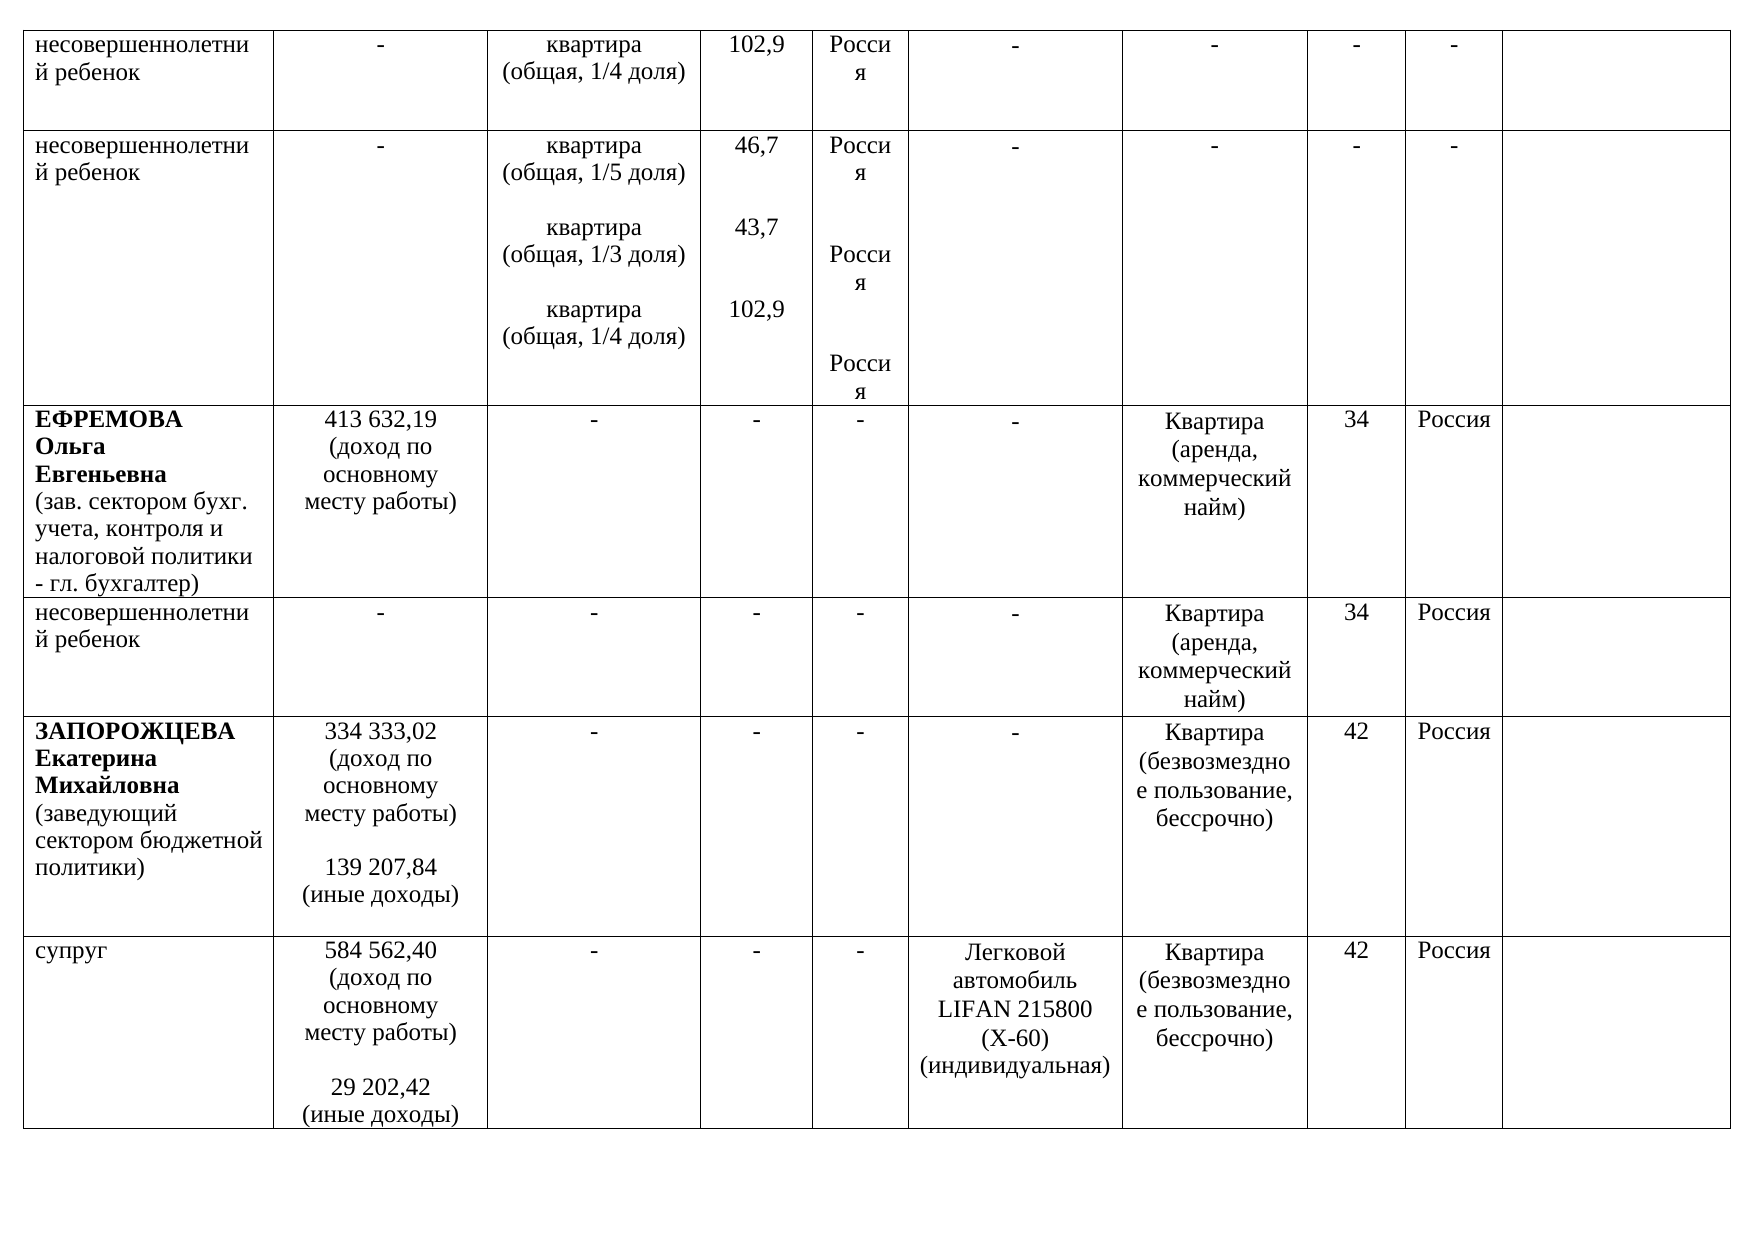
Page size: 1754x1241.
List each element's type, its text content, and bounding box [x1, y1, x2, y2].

table_cell 413 632,19 (доход по основному месту работы) [274, 406, 487, 597]
table_cell 34 [1308, 598, 1405, 716]
table_cell ЕФРЕМОВА Ольга Евгеньевна (зав. сектором бухг. учета, контроля и налоговой политики - гл. бухгалтер) [24, 406, 273, 597]
table_cell квартира (общая, 1/5 доля) квартира (общая, 1/3 доля) квартира (общая, 1/4 доля) [488, 131, 700, 405]
table_cell - [909, 598, 1122, 716]
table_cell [1123, 937, 1307, 1128]
table_cell несовершеннолетний ребенок [24, 598, 273, 716]
table_cell 42 [1308, 937, 1405, 1128]
table_cell - [701, 598, 812, 716]
table_cell - [1308, 131, 1405, 405]
table_cell [1503, 598, 1730, 716]
table_cell супруг [24, 937, 273, 1128]
table_cell - [1308, 31, 1405, 130]
table_cell - [909, 406, 1122, 597]
table_cell - [488, 937, 700, 1128]
table_cell ЗАПОРОЖЦЕВА Екатерина Михайловна (заведующий сектором бюджетной политики) [24, 717, 273, 936]
table_cell - [909, 31, 1122, 130]
table_cell квартира (общая, 1/4 доля) [488, 31, 700, 130]
table_cell 46,7 43,7 102,9 [701, 131, 812, 405]
table_cell 584 562,40 (доход по основному месту работы) 29 202,42 (иные доходы) [274, 937, 487, 1128]
table_cell Россия [1406, 598, 1502, 716]
table_cell 42 [1308, 717, 1405, 936]
table_cell - [274, 598, 487, 716]
table_cell - [701, 937, 812, 1128]
table_cell Легковой автомобиль LIFAN 215800 (Х-60) (индивидуальная) [909, 937, 1122, 1128]
table_cell - [274, 131, 487, 405]
table_cell 34 [1308, 406, 1405, 597]
table_cell - [1123, 131, 1307, 405]
table_cell [1503, 937, 1730, 1128]
table_cell - [813, 937, 908, 1128]
table_cell Россия [813, 31, 908, 130]
table_cell Квартира (безвозмездное пользование, бессрочно) [1123, 717, 1307, 936]
table_cell - [274, 31, 487, 130]
table_cell 102,9 [701, 31, 812, 130]
table_cell [1503, 131, 1730, 405]
table_cell - [813, 598, 908, 716]
table_cell - [701, 406, 812, 597]
table_cell [1503, 717, 1730, 936]
table_cell [1503, 31, 1730, 130]
table_cell [1503, 406, 1730, 597]
table_cell - [813, 406, 908, 597]
table_cell - [488, 717, 700, 936]
table_cell Россия [1406, 937, 1502, 1128]
table_cell - [813, 717, 908, 936]
table_cell Россия [1406, 406, 1502, 597]
table_cell 334 333,02 (доход по основному месту работы) 139 207,84 (иные доходы) [274, 717, 487, 936]
table_cell - [909, 717, 1122, 936]
table_cell - [909, 131, 1122, 405]
table_cell - [1406, 131, 1502, 405]
table_cell Квартира (аренда, коммерческий найм) [1123, 406, 1307, 597]
table_cell Квартира (аренда, коммерческий найм) [1123, 598, 1307, 716]
table_cell несовершеннолетний ребенок [24, 31, 273, 130]
table_cell - [1406, 31, 1502, 130]
table_cell - [701, 717, 812, 936]
table_cell Россия [1406, 717, 1502, 936]
table_cell несовершеннолетний ребенок [24, 131, 273, 405]
table_cell - [488, 598, 700, 716]
table_cell - [1123, 31, 1307, 130]
table_cell Россия Россия Россия [813, 131, 908, 405]
table_cell - [488, 406, 700, 597]
